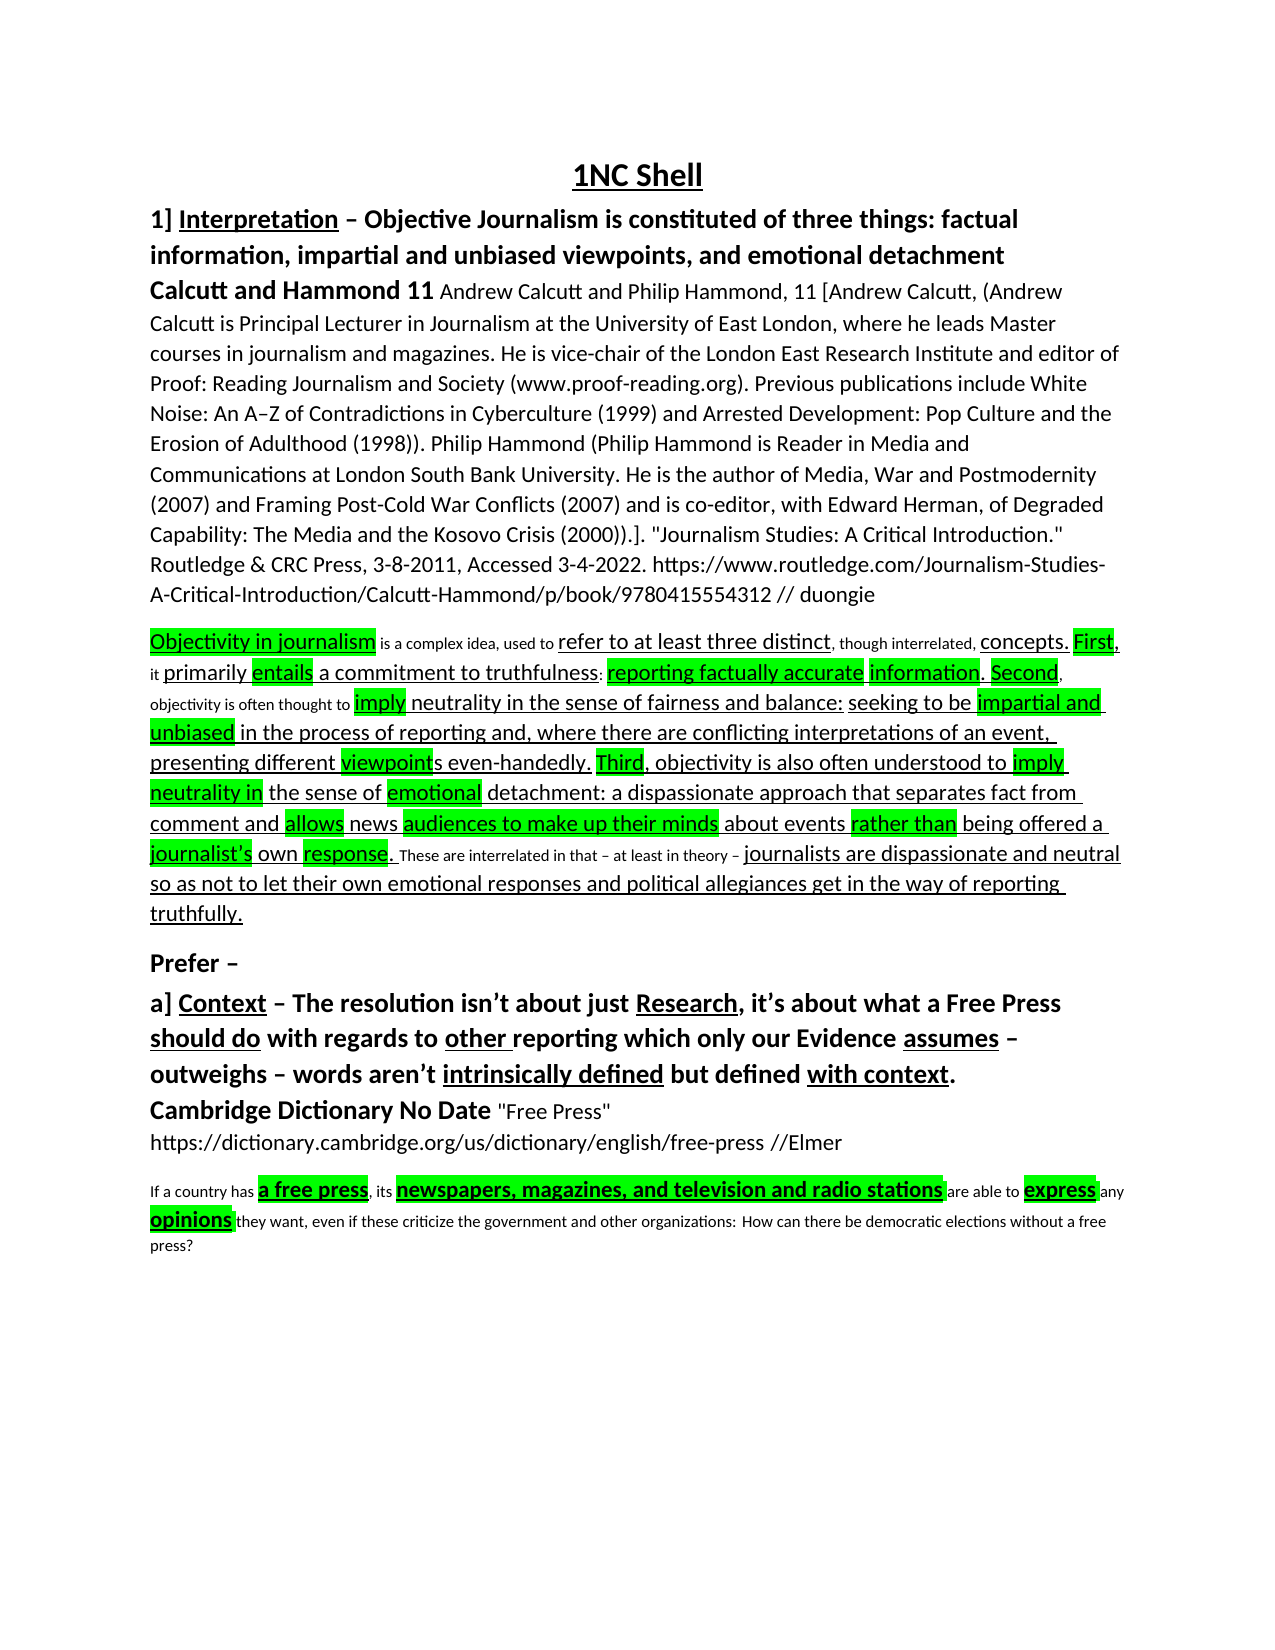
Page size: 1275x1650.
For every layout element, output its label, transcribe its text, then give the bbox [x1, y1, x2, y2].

text If a country has a free press, its newspapers, magazines, and television and radio stations are able to express any opinions they want, even if these criticize the government and other organizations: How can there be democratic elections without a free press? [150, 1175, 1125, 1255]
subtitle 1] Interpretation – Objective Journalism is constituted of three things: factual information, impartial and unbiased viewpoints, and emotional detachment [150, 202, 1125, 271]
text Calcutt and Hammond 11 Andrew Calcutt and Philip Hammond, 11 [Andrew Calcutt, (Andrew Calcutt is Principal Lecturer in Journalism at the University of East London, where he leads Master courses in journalism and magazines. He is vice-chair of the London East Research Institute and editor of Proof: Reading Journalism and Society (www.proof-reading.org). Previous publications include White Noise: An A–Z of Contradictions in Cyberculture (1999) and Arrested Development: Pop Culture and the Erosion of Adulthood (1998)). Philip Hammond (Philip Hammond is Reader in Media and Communications at London South Bank University. He is the author of Media, War and Postmodernity (2007) and Framing Post-Cold War Conflicts (2007) and is co-editor, with Edward Herman, of Degraded Capability: The Media and the Kosovo Crisis (2000)).]. "Journalism Studies: A Critical Introduction." Routledge & CRC Press, 3-8-2011, Accessed 3-4-2022. https://www.routledge.com/Journalism-Studies-A-Critical-Introduction/Calcutt-Hammond/p/book/9780415554312 // duongie [150, 273, 1125, 609]
subtitle a] Context – The resolution isn’t about just Research, it’s about what a Free Press should do with regards to other reporting which only our Evidence assumes – outweighs – words aren’t intrinsically defined but defined with context. [150, 986, 1125, 1090]
subtitle 1NC Shell [150, 154, 1125, 195]
text Cambridge Dictionary No Date "Free Press" https://dictionary.cambridge.org/us/dictionary/english/free-press //Elmer [150, 1093, 1125, 1156]
subtitle Prefer – [150, 946, 1125, 979]
text Objectivity in journalism is a complex idea, used to refer to at least three distinct, though interrelated, concepts. First, it primarily entails a commitment to truthfulness: reporting factually accurate information. Second, objectivity is often thought to imply neutrality in the sense of fairness and balance: seeking to be impartial and unbiased in the process of reporting and, where there are conflicting interpretations of an event, presenting different viewpoints even-handedly. Third, objectivity is also often understood to imply neutrality in the sense of emotional detachment: a dispassionate approach that separates fact from comment and allows news audiences to make up their minds about events rather than being offered a journalist’s own response. These are interrelated in that – at least in theory – journalists are dispassionate and neutral so as not to let their own emotional responses and political allegiances get in the way of reporting truthfully. [150, 627, 1125, 927]
